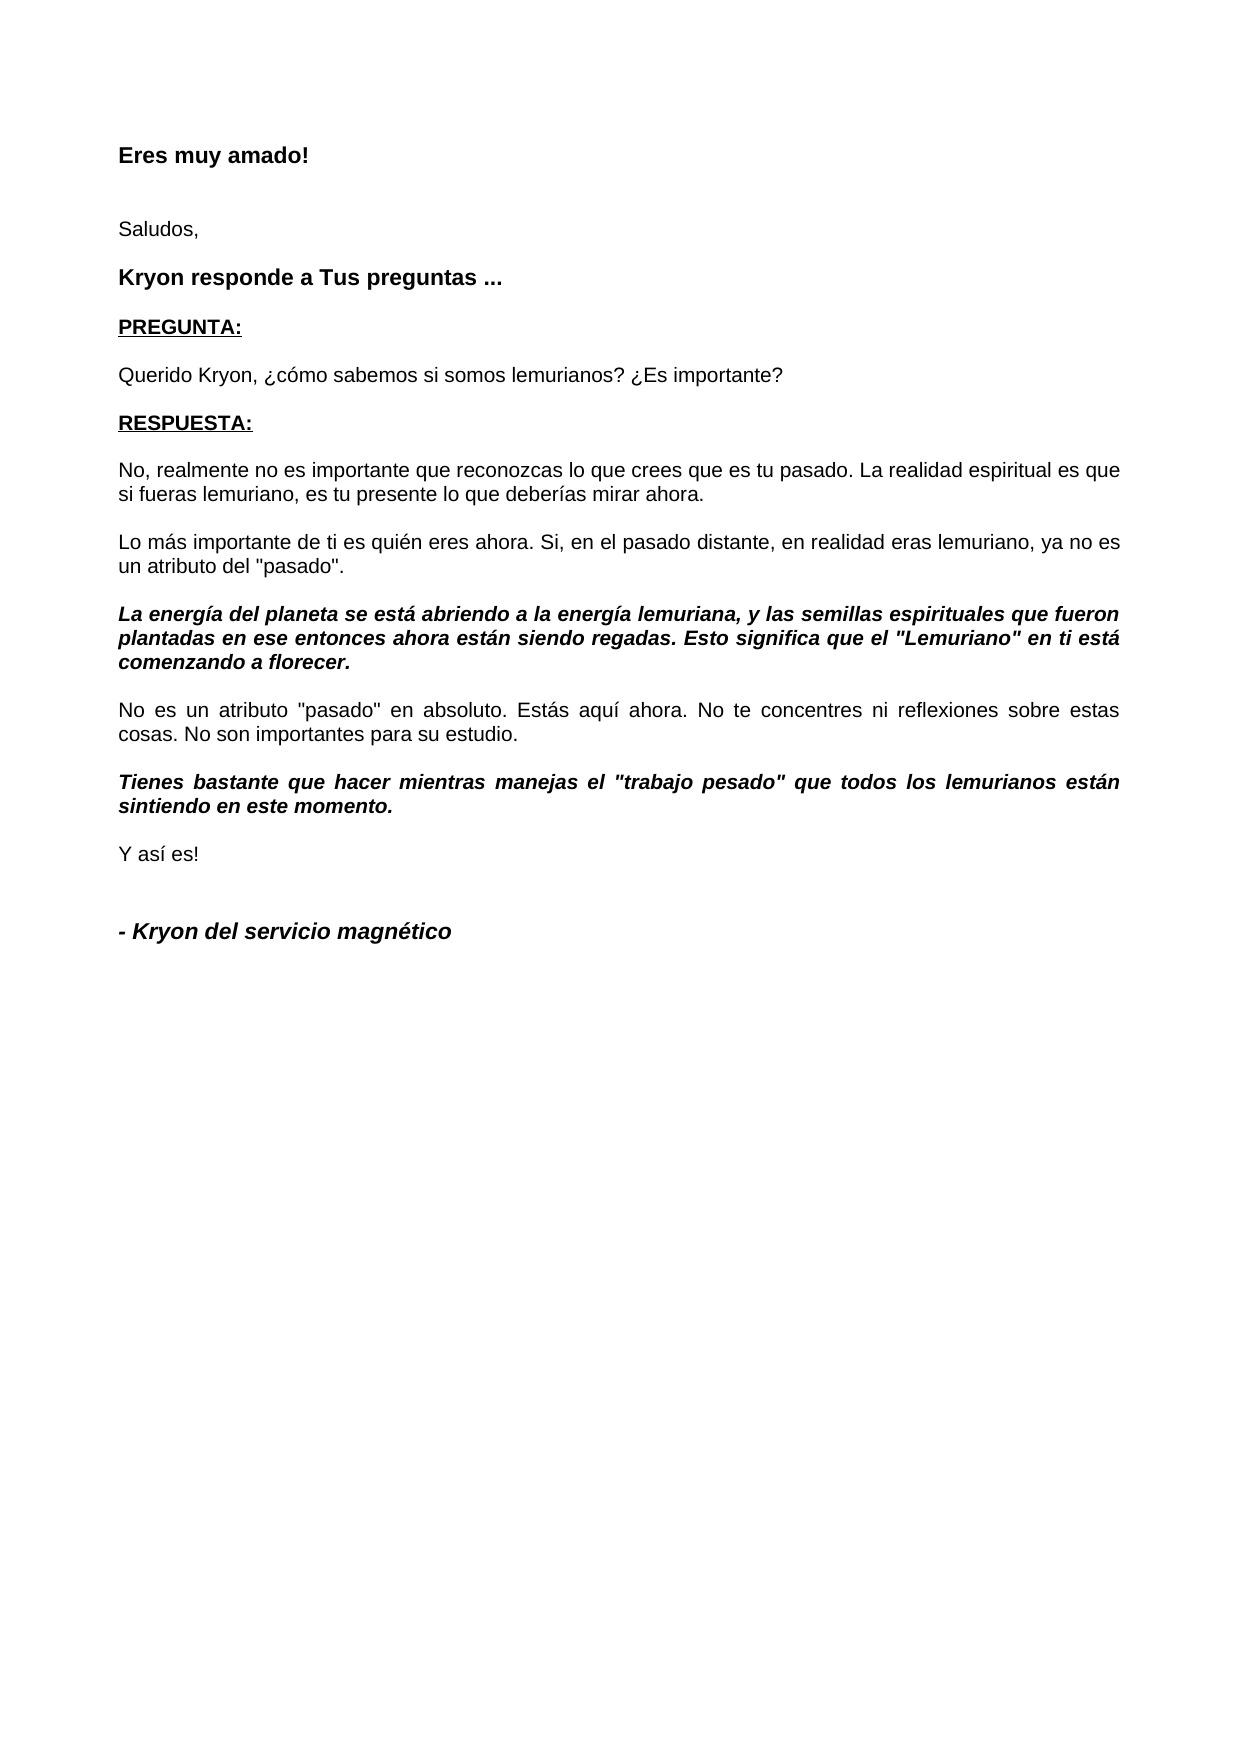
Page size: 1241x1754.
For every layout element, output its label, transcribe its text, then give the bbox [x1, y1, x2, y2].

text Eres muy amado! [118, 142, 1122, 168]
text Querido Kryon, ¿cómo sabemos si somos lemurianos? ¿Es importante? [118, 362, 1122, 386]
text No, realmente no es importante que reconozcas lo que crees que es tu pasado. La realidad espiritual es que si fueras lemuriano, es tu presente lo que deberías mirar ahora. [118, 458, 1122, 506]
text Tienes bastante que hacer mientras manejas el "trabajo pesado" que todos los lemurianos están sintiendo en este momento. [118, 770, 1122, 818]
text Kryon responde a Tus preguntas ... [118, 264, 1122, 291]
text - Kryon del servicio magnético [118, 918, 1122, 945]
text RESPUESTA: [118, 410, 1122, 434]
text Y así es! [118, 842, 1122, 866]
text Lo más importante de ti es quién eres ahora. Si, en el pasado distante, en realidad eras lemuriano, ya no es un atributo del "pasado". [118, 530, 1122, 578]
text No es un atributo "pasado" en absoluto. Estás aquí ahora. No te concentres ni reflexiones sobre estas cosas. No son importantes para su estudio. [118, 698, 1122, 746]
text Saludos, [118, 216, 1122, 240]
text La energía del planeta se está abriendo a la energía lemuriana, y las semillas espirituales que fueron plantadas en ese entonces ahora están siendo regadas. Esto significa que el "Lemuriano" en ti está comenzando a florecer. [118, 602, 1122, 674]
text PREGUNTA: [118, 314, 1122, 338]
